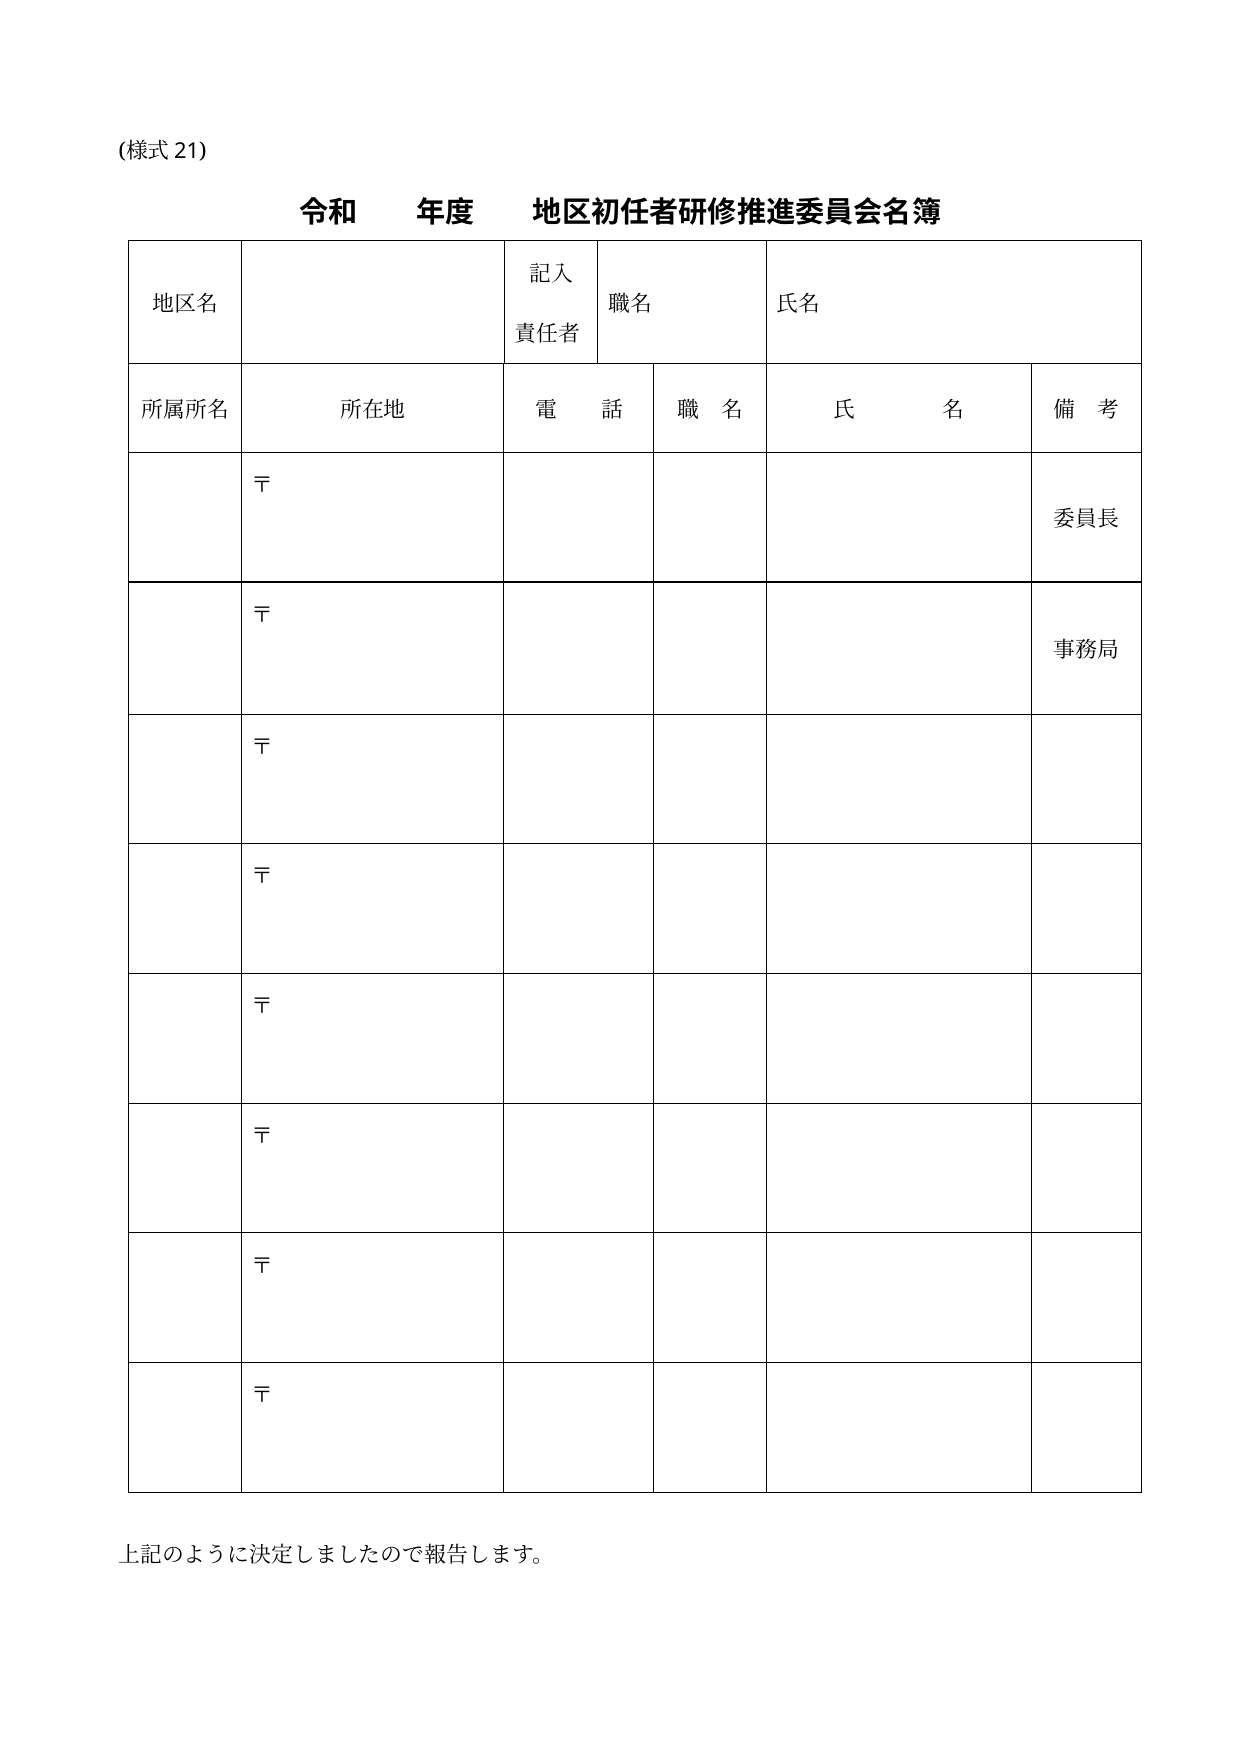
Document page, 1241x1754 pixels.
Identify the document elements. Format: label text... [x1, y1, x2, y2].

table_cell [1032, 1104, 1141, 1232]
table_cell [767, 974, 1031, 1102]
table_cell [129, 583, 241, 713]
table_cell [129, 1104, 241, 1232]
table_cell [654, 1363, 766, 1492]
table_cell [129, 1233, 241, 1362]
table_cell 〒 [242, 974, 503, 1102]
table_header 地区名 [129, 241, 241, 363]
table_cell [654, 715, 766, 843]
table_cell [654, 453, 766, 581]
table_cell [654, 974, 766, 1102]
table_cell 電 話 [504, 364, 653, 452]
table_header [242, 241, 504, 363]
table_cell [1032, 1363, 1141, 1492]
table_cell [767, 715, 1031, 843]
table_cell 〒 [242, 1233, 503, 1362]
table_cell 〒 [242, 453, 503, 581]
table_cell [654, 1233, 766, 1362]
table_cell 氏 名 [767, 364, 1031, 452]
table_cell [767, 1233, 1031, 1362]
table_cell [504, 844, 653, 973]
table_cell [504, 1233, 653, 1362]
table_cell 所在地 [242, 364, 503, 452]
table_cell [504, 453, 653, 581]
text 上記のように決定しましたので報告します。 [118, 1523, 1122, 1583]
table_header 職名 [598, 241, 766, 363]
table_cell 備 考 [1032, 364, 1141, 452]
table_cell [504, 974, 653, 1102]
table_cell [767, 844, 1031, 973]
text 令和 年度 地区初任者研修推進委員会名簿 [118, 180, 1122, 240]
table_cell [654, 1104, 766, 1232]
table_cell 〒 [242, 583, 503, 713]
table_cell 事務局 [1032, 583, 1141, 713]
table_cell [504, 1104, 653, 1232]
table_cell [1032, 715, 1141, 843]
table_cell [129, 453, 241, 581]
table_cell [504, 715, 653, 843]
table_cell [654, 844, 766, 973]
table_cell 〒 [242, 844, 503, 973]
text (様式21) [118, 119, 1122, 180]
table_cell 〒 [242, 1363, 503, 1492]
table_cell [654, 583, 766, 713]
table_header 氏名 [767, 241, 1141, 363]
table_cell [129, 715, 241, 843]
table_cell [129, 974, 241, 1102]
table_cell [129, 1363, 241, 1492]
table_cell [767, 1363, 1031, 1492]
table_cell 〒 [242, 1104, 503, 1232]
table_cell [767, 453, 1031, 581]
table_header 記入 責任者 [505, 241, 597, 363]
table_cell [767, 583, 1031, 713]
table_cell [1032, 974, 1141, 1102]
table_cell [767, 1104, 1031, 1232]
table_cell 〒 [242, 715, 503, 843]
table_cell 所属所名 [129, 364, 241, 452]
table_cell [1032, 844, 1141, 973]
table_cell [504, 1363, 653, 1492]
table_cell 委員長 [1032, 453, 1141, 581]
table_cell [1032, 1233, 1141, 1362]
table_cell [504, 583, 653, 713]
table_cell [129, 844, 241, 973]
table_cell 職 名 [654, 364, 766, 452]
